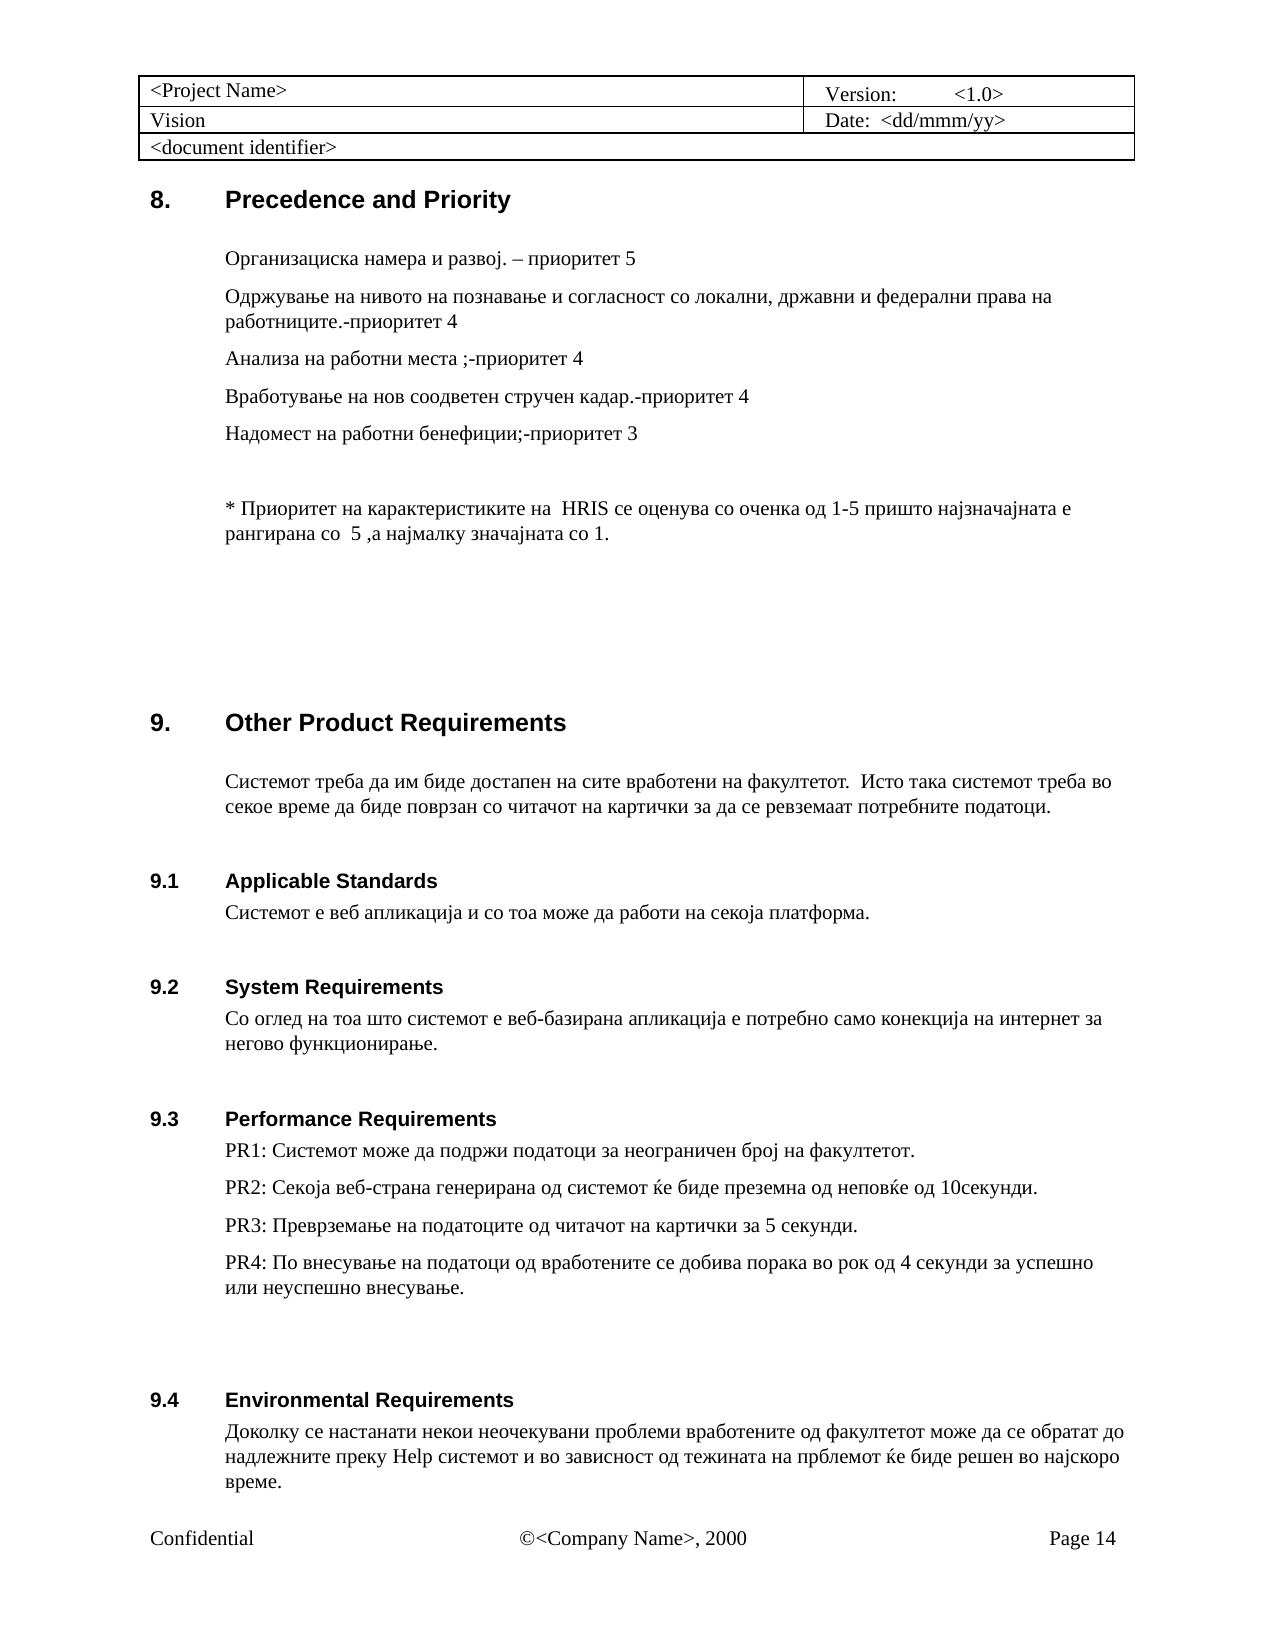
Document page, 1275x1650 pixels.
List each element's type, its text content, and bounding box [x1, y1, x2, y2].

subtitle Other Product Requirements [150, 708, 1125, 737]
text PR4: По внесување на податоци од вработените се добива порака во рок од 4 секунди за успешно или неуспешно внесување. [225, 1249, 1125, 1299]
text Организациска намера и развој. – приоритет 5 [225, 245, 1125, 270]
text PR1: Системот може да подржи податоци за неограничен број на факултетот. [225, 1137, 1125, 1162]
text Со оглед на тоа што системот е веб-базирана апликација е потребно само конекција на интернет за негово функционирање. [225, 1005, 1125, 1055]
text PR3: Преврземање на податоците од читачот на картички за 5 секунди. [225, 1212, 1125, 1237]
subtitle Environmental Requirements [150, 1387, 1125, 1412]
text Анализа на работни места ;-приоритет 4 [225, 345, 1125, 370]
subtitle Precedence and Priority [150, 185, 1125, 214]
subtitle Applicable Standards [150, 868, 1125, 893]
text * Приоритет на карактеристиките на HRIS се оценува со оченка од 1-5 пришто најзначајната е рангирана со 5 ,а најмалку значајната со 1. [225, 495, 1125, 545]
text Доколку се настанати некои неочекувани проблеми вработените од факултетот може да се обратат до надлежните преку Help системот и во зависност од тежината на прблемот ќе биде решен во најскоро време. [225, 1418, 1125, 1493]
subtitle System Requirements [150, 974, 1125, 999]
subtitle Performance Requirements [150, 1105, 1125, 1130]
text Вработување на нов соодветен стручен кадар.-приоритет 4 [225, 383, 1125, 408]
text Одржување на нивото на познавање и согласност со локални, државни и федерални права на работниците.-приоритет 4 [225, 283, 1125, 333]
text Системот треба да им биде достапен на сите вработени на факултетот. Исто така системот треба во секое време да биде поврзан со читачот на картички за да се ревземаат потребните податоци. [225, 768, 1125, 818]
text Системот е веб апликација и со тоа може да работи на секоја платформа. [225, 899, 1125, 924]
text PR2: Секоја веб-страна генерирана од системот ќе биде преземна од неповќе од 10секунди. [225, 1174, 1125, 1199]
text Надомест на работни бенефиции;-приоритет 3 [225, 420, 1125, 445]
